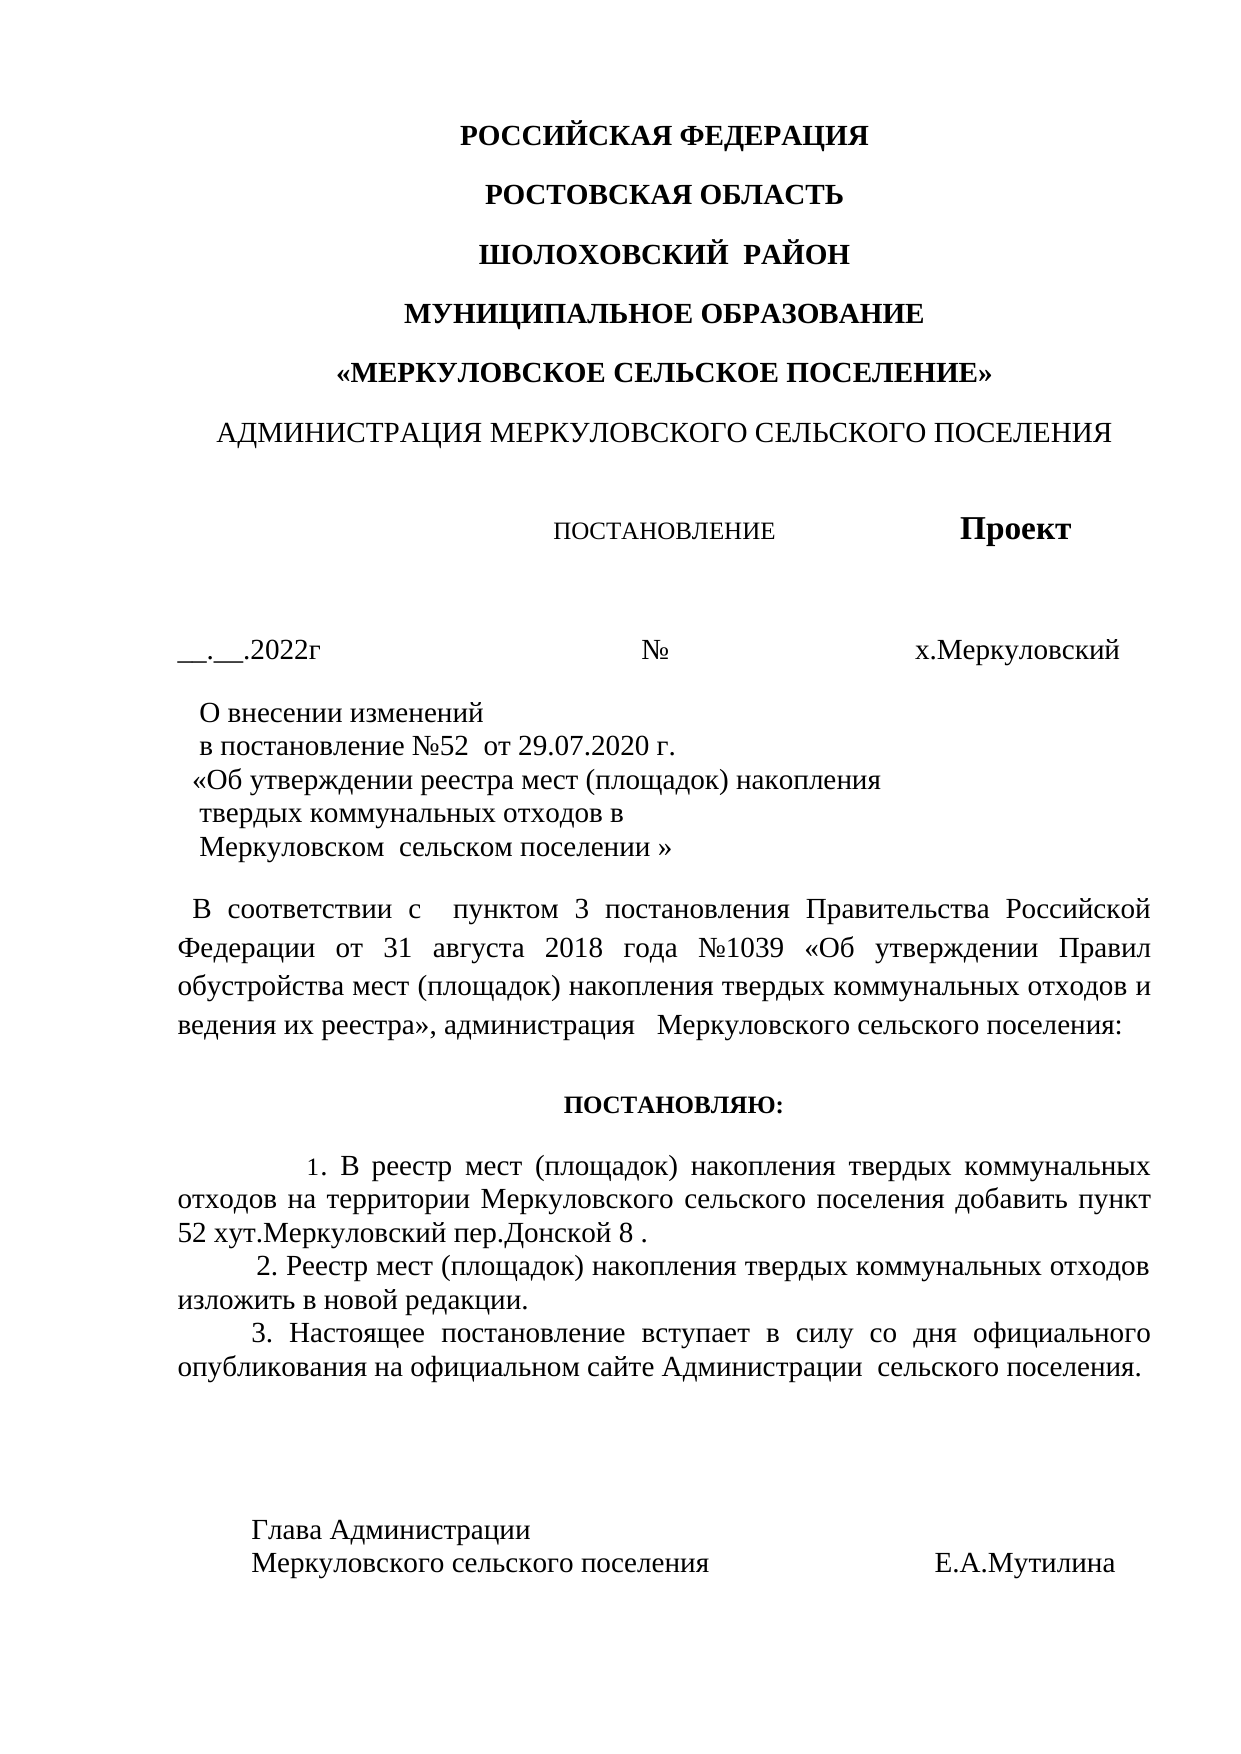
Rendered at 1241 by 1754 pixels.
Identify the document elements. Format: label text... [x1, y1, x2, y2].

text АДМИНИСТРАЦИЯ МЕРКУЛОВСКОГО СЕЛЬСКОГО ПОСЕЛЕНИЯ [177, 415, 1152, 448]
text 3. Настоящее постановление вступает в силу со дня официального опубликования на официальном сайте Администрации сельского поселения. [177, 1315, 1152, 1382]
text Меркуловском сельском поселении » [177, 829, 1152, 862]
text МУНИЦИПАЛЬНОЕ ОБРАЗОВАНИЕ [177, 296, 1152, 330]
text в постановление №52 от 29.07.2020 г. [177, 728, 1152, 762]
text ПОСТАНОВЛЕНИЕ Проект [177, 508, 1152, 546]
text «МЕРКУЛОВСКОЕ СЕЛЬСКОЕ ПОСЕЛЕНИЕ» [177, 356, 1152, 389]
text ПОСТАНОВЛЯЮ: [177, 1090, 1152, 1119]
text 2. Реестр мест (площадок) накопления твердых коммунальных отходов изложить в новой редакции. [177, 1248, 1152, 1315]
text «Об утверждении реестра мест (площадок) накопления [177, 762, 1152, 795]
text Глава Администрации [177, 1512, 1152, 1545]
text О внесении изменений [177, 695, 1152, 728]
text 1. В реестр мест (площадок) накопления твердых коммунальных отходов на территории Меркуловского сельского поселения добавить пункт 52 хут.Меркуловский пер.Донской 8 . [177, 1148, 1152, 1248]
text В соответствии с пунктом 3 постановления Правительства Российской Федерации от 31 августа 2018 года №1039 «Об утверждении Правил обустройства мест (площадок) накопления твердых коммунальных отходов и ведения их реестра», администрация Меркуловского сельского поселения: [177, 891, 1152, 1040]
text РОСТОВСКАЯ ОБЛАСТЬ [177, 177, 1152, 211]
text __.__.2022г № х.Меркуловский [177, 632, 1152, 666]
text твердых коммунальных отходов в [177, 795, 1152, 829]
text ШОЛОХОВСКИЙ РАЙОН [177, 237, 1152, 270]
text Меркуловского сельского поселения Е.А.Мутилина [177, 1545, 1152, 1579]
text РОССИЙСКАЯ ФЕДЕРАЦИЯ [177, 118, 1152, 152]
